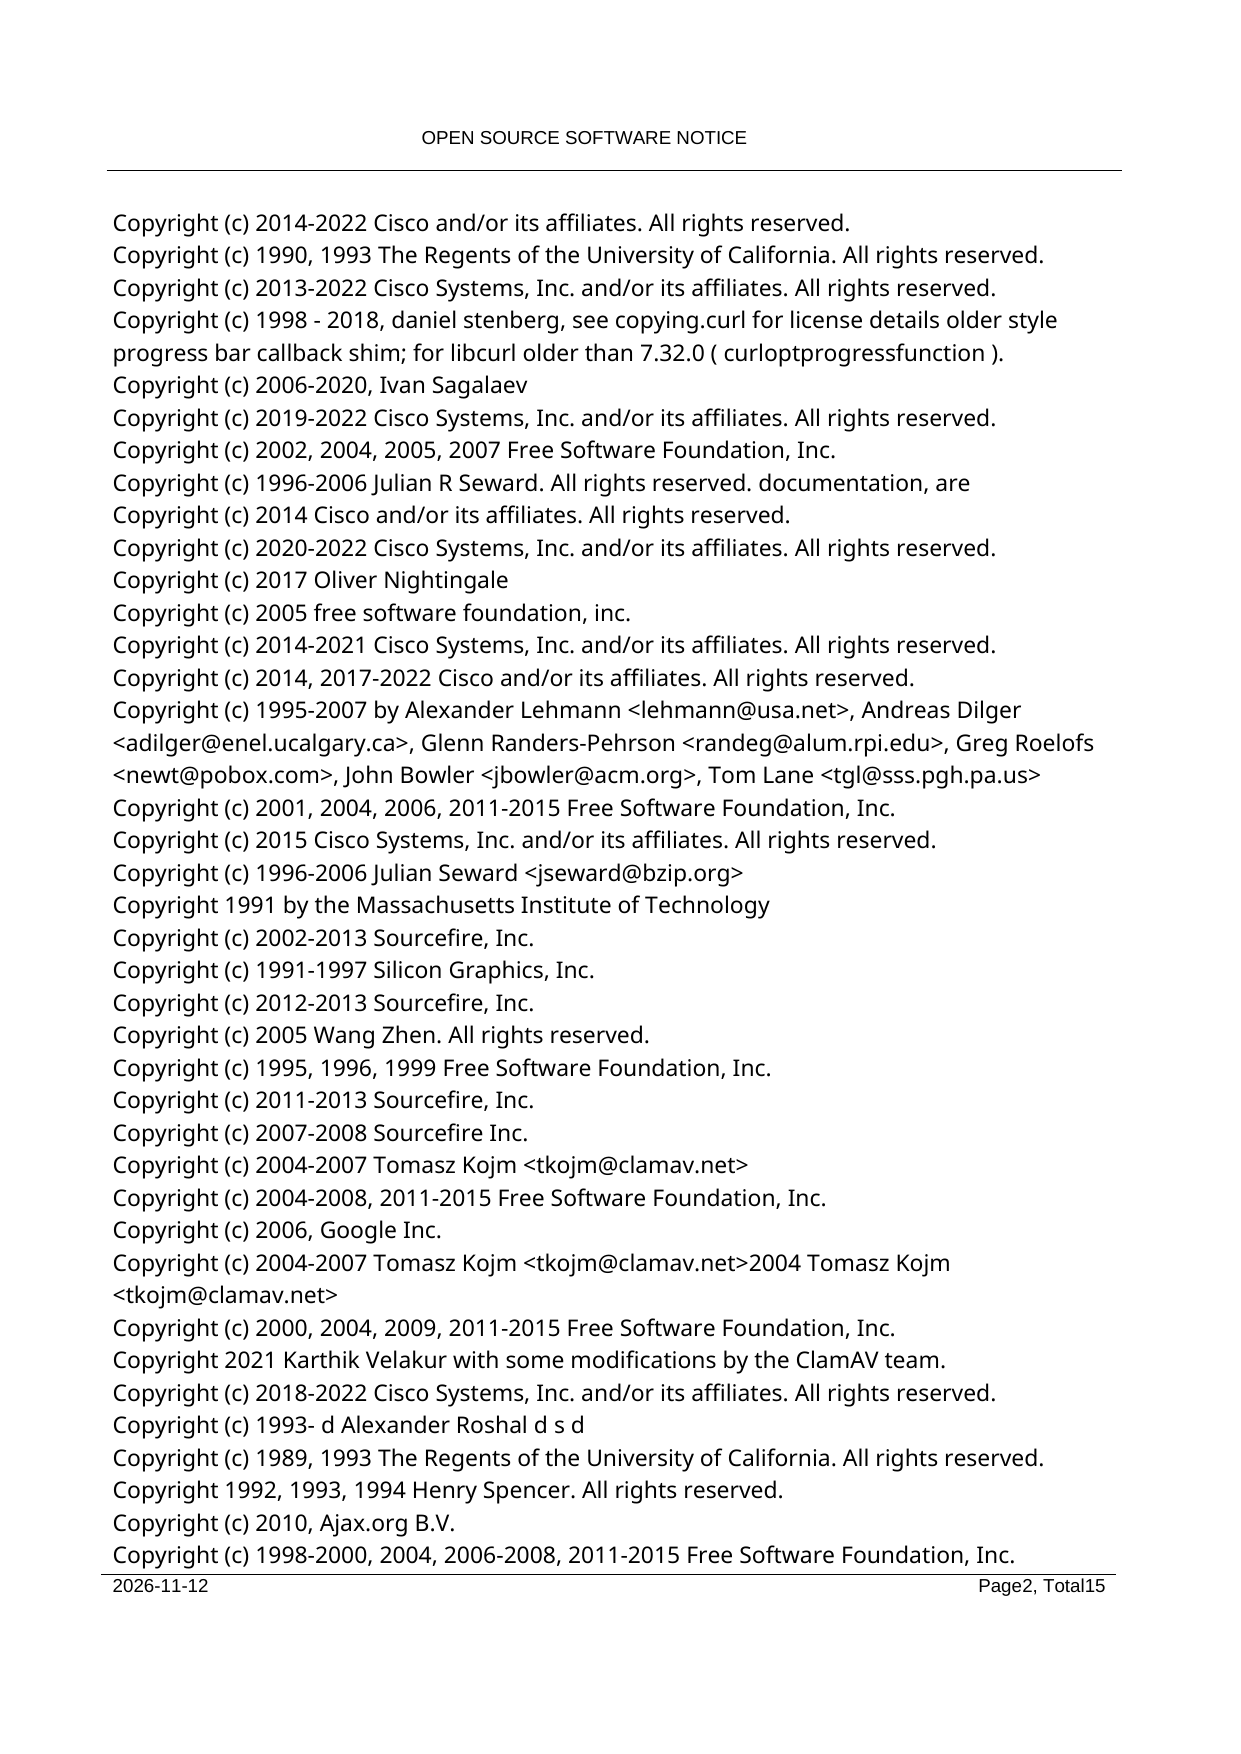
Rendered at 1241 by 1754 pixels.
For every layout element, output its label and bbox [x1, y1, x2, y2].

text [112, 206, 1128, 1571]
